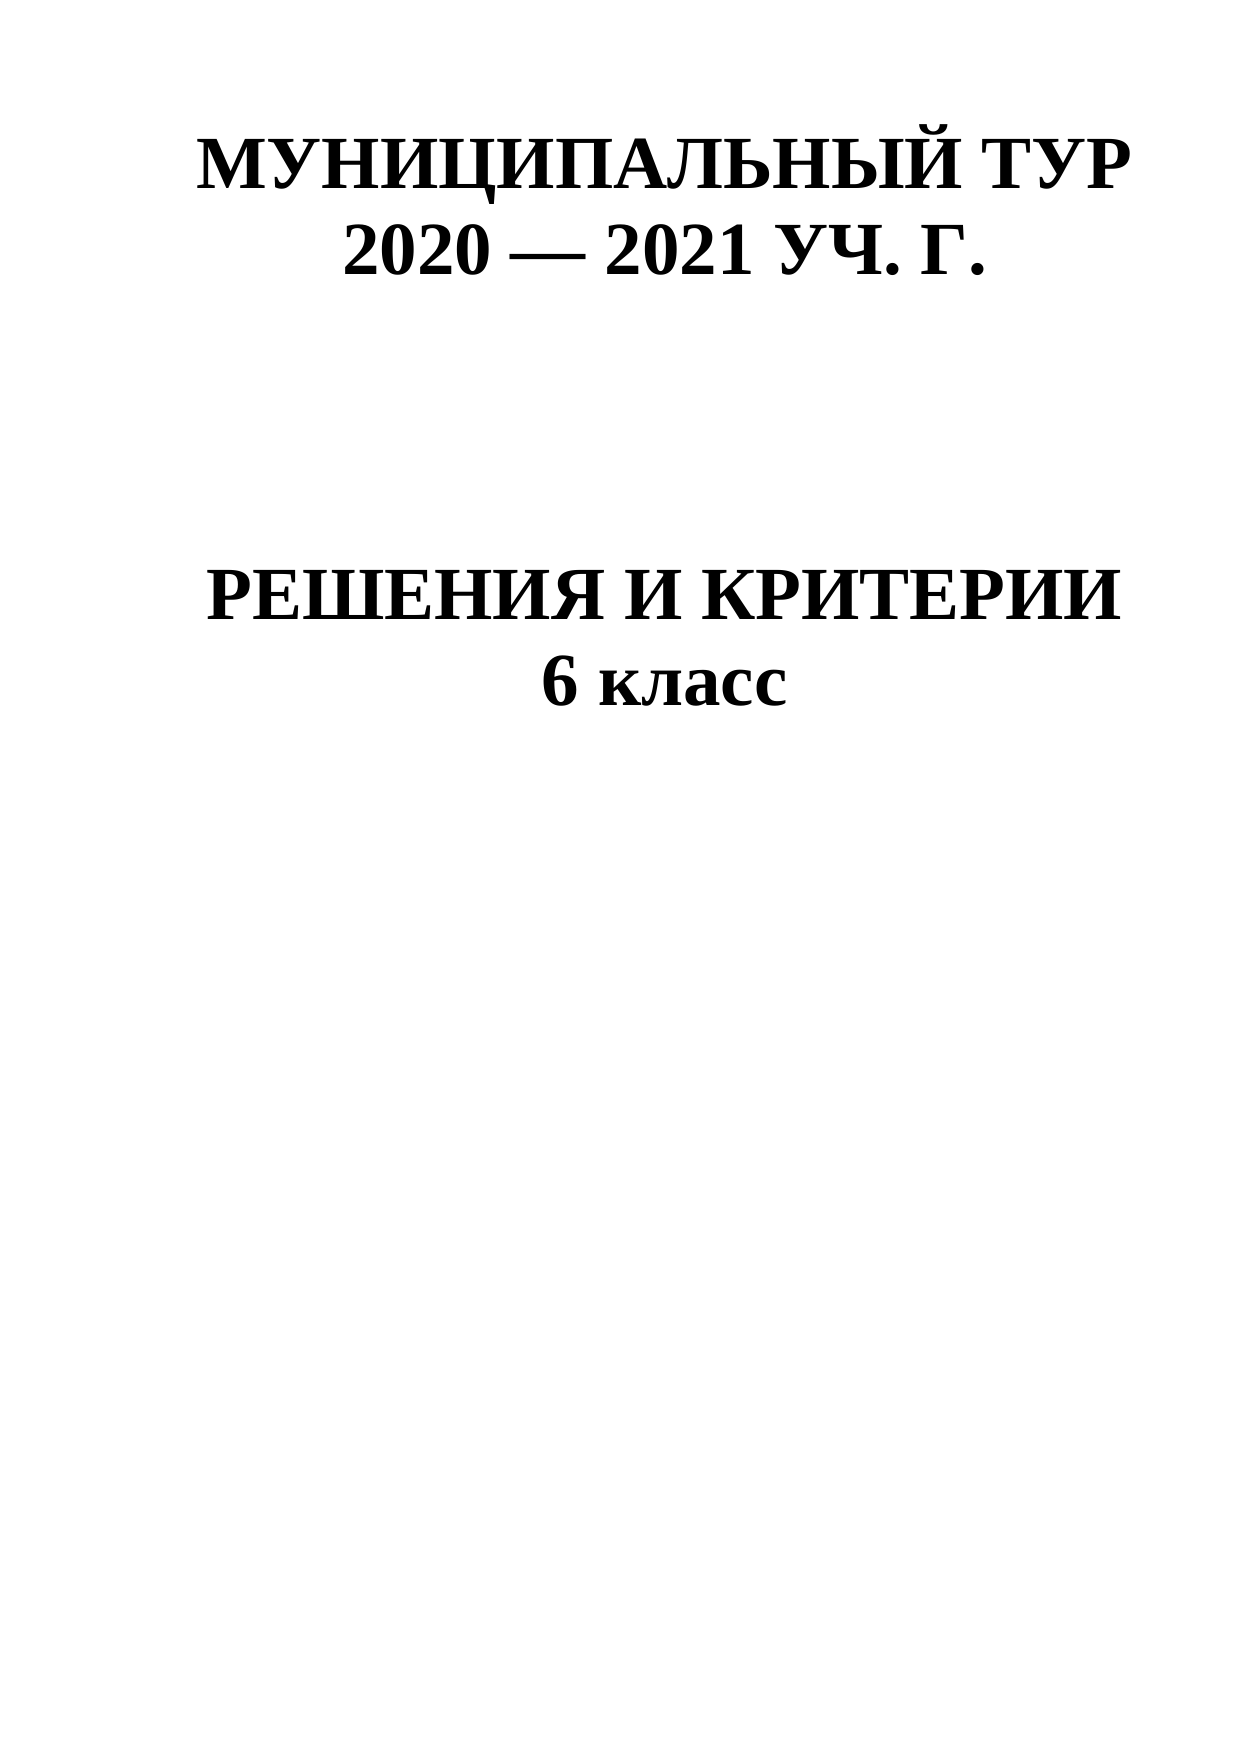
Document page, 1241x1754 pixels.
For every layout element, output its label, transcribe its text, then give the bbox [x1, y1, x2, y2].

text РЕШЕНИЯ И КРИТЕРИИ [177, 549, 1152, 636]
text 2020 — 2021 УЧ. Г. [177, 204, 1152, 291]
text 6 класс [177, 636, 1152, 722]
text МУНИЦИПАЛЬНЫЙ ТУР [177, 118, 1152, 204]
